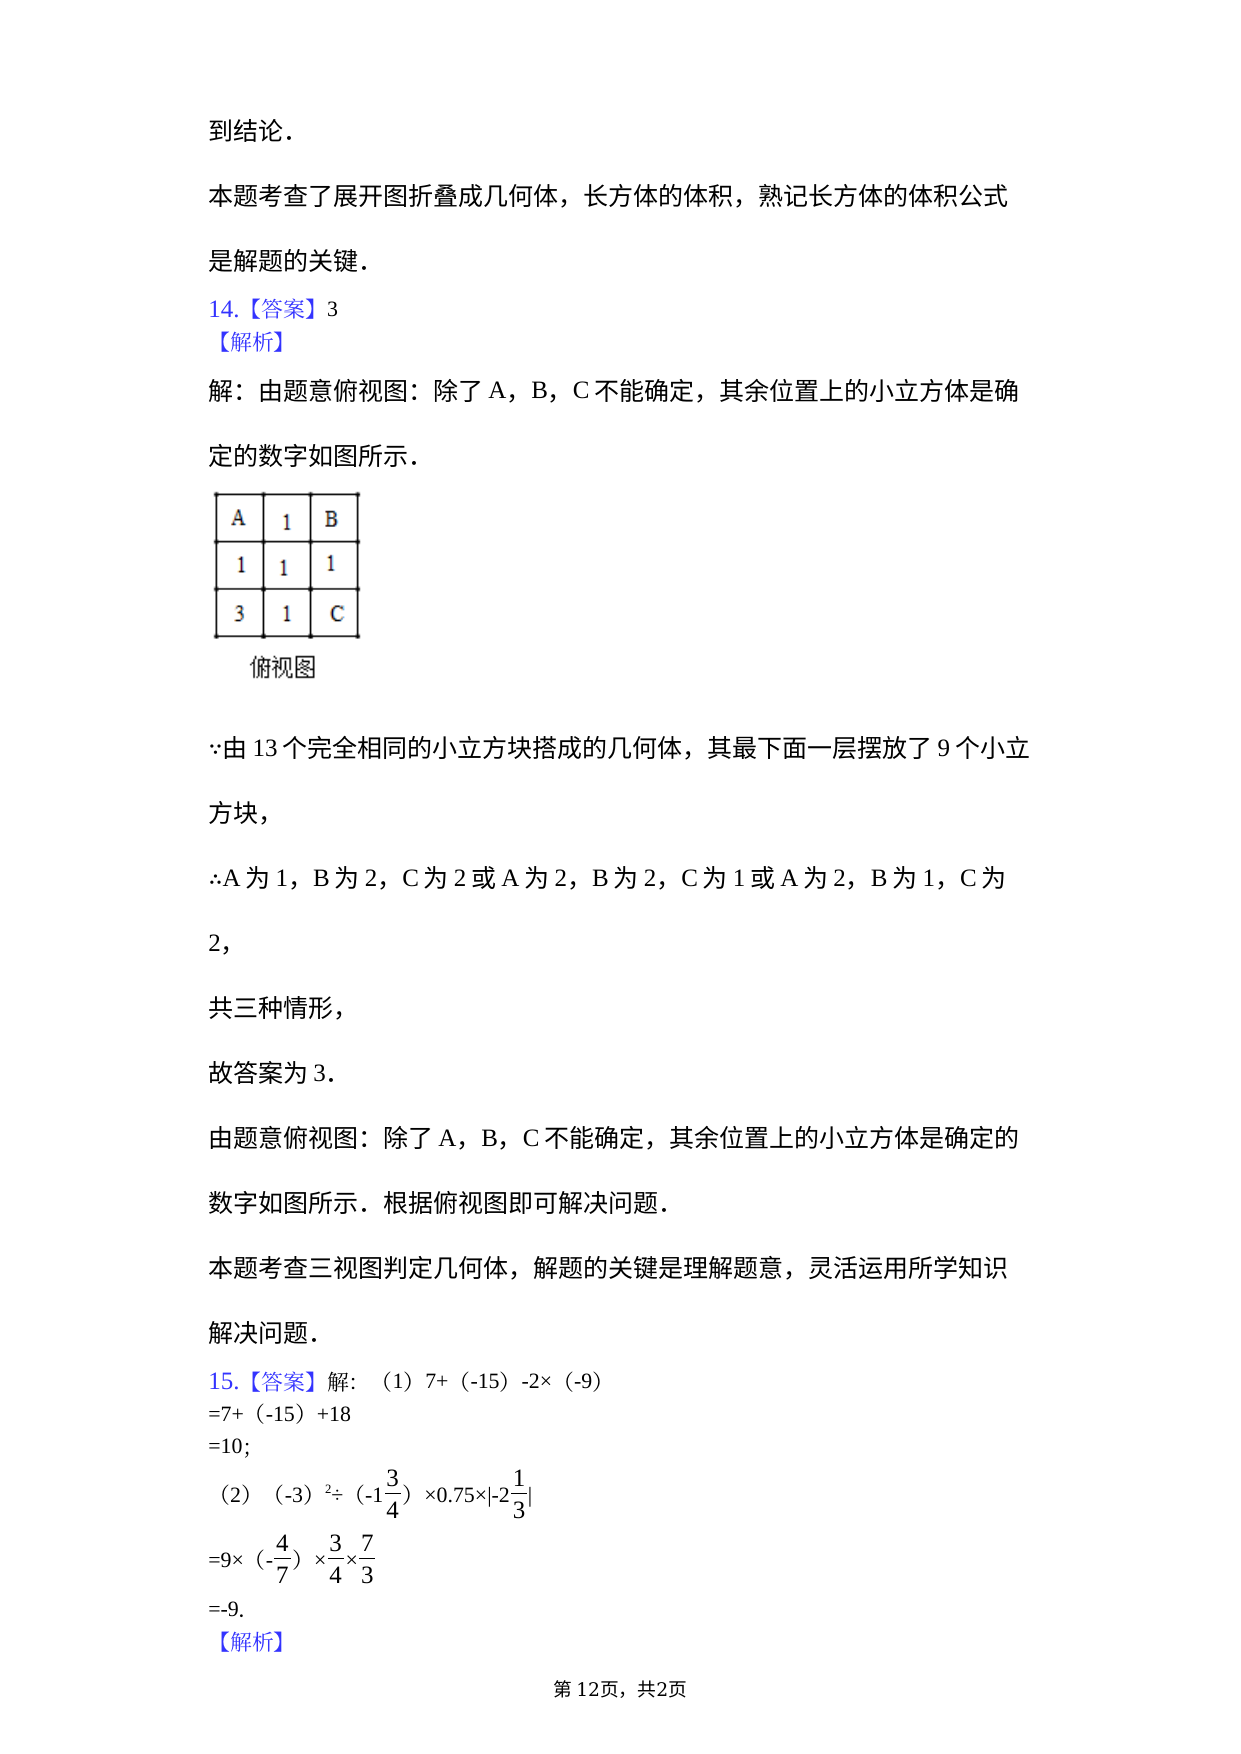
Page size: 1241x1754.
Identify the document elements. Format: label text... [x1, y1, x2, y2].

list 15.【答案】解：（1）7+（-15）-2×（-9） =7+（-15）+18 =10； （2）（-3）2÷（-1）×0.75×|-2| =9×（-）×× =-9． 【解析】 [208, 1364, 1032, 1657]
text 解：由题意俯视图：除了A，B，C不能确定，其余位置上的小立方体是确定的数字如图所示． ∵由13个完全相同的小立方块搭成的几何体，其最下面一层摆放了9个小立方块， ∴A为1，B为2，C为2或A为2，B为2，C为1或A为2，B为1，C为2， 共三种情形， 故答案为3． 由题意俯视图：除了A，B，C不能确定，其余位置上的小立方体是确定的数字如图所示．根据俯视图即可解决问题． 本题考查三视图判定几何体，解题的关键是理解题意，灵活运用所学知识解决问题． [208, 357, 1032, 1364]
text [208, 97, 1032, 292]
list 14.【答案】3 【解析】 [208, 292, 1032, 357]
picture [208, 486, 365, 683]
